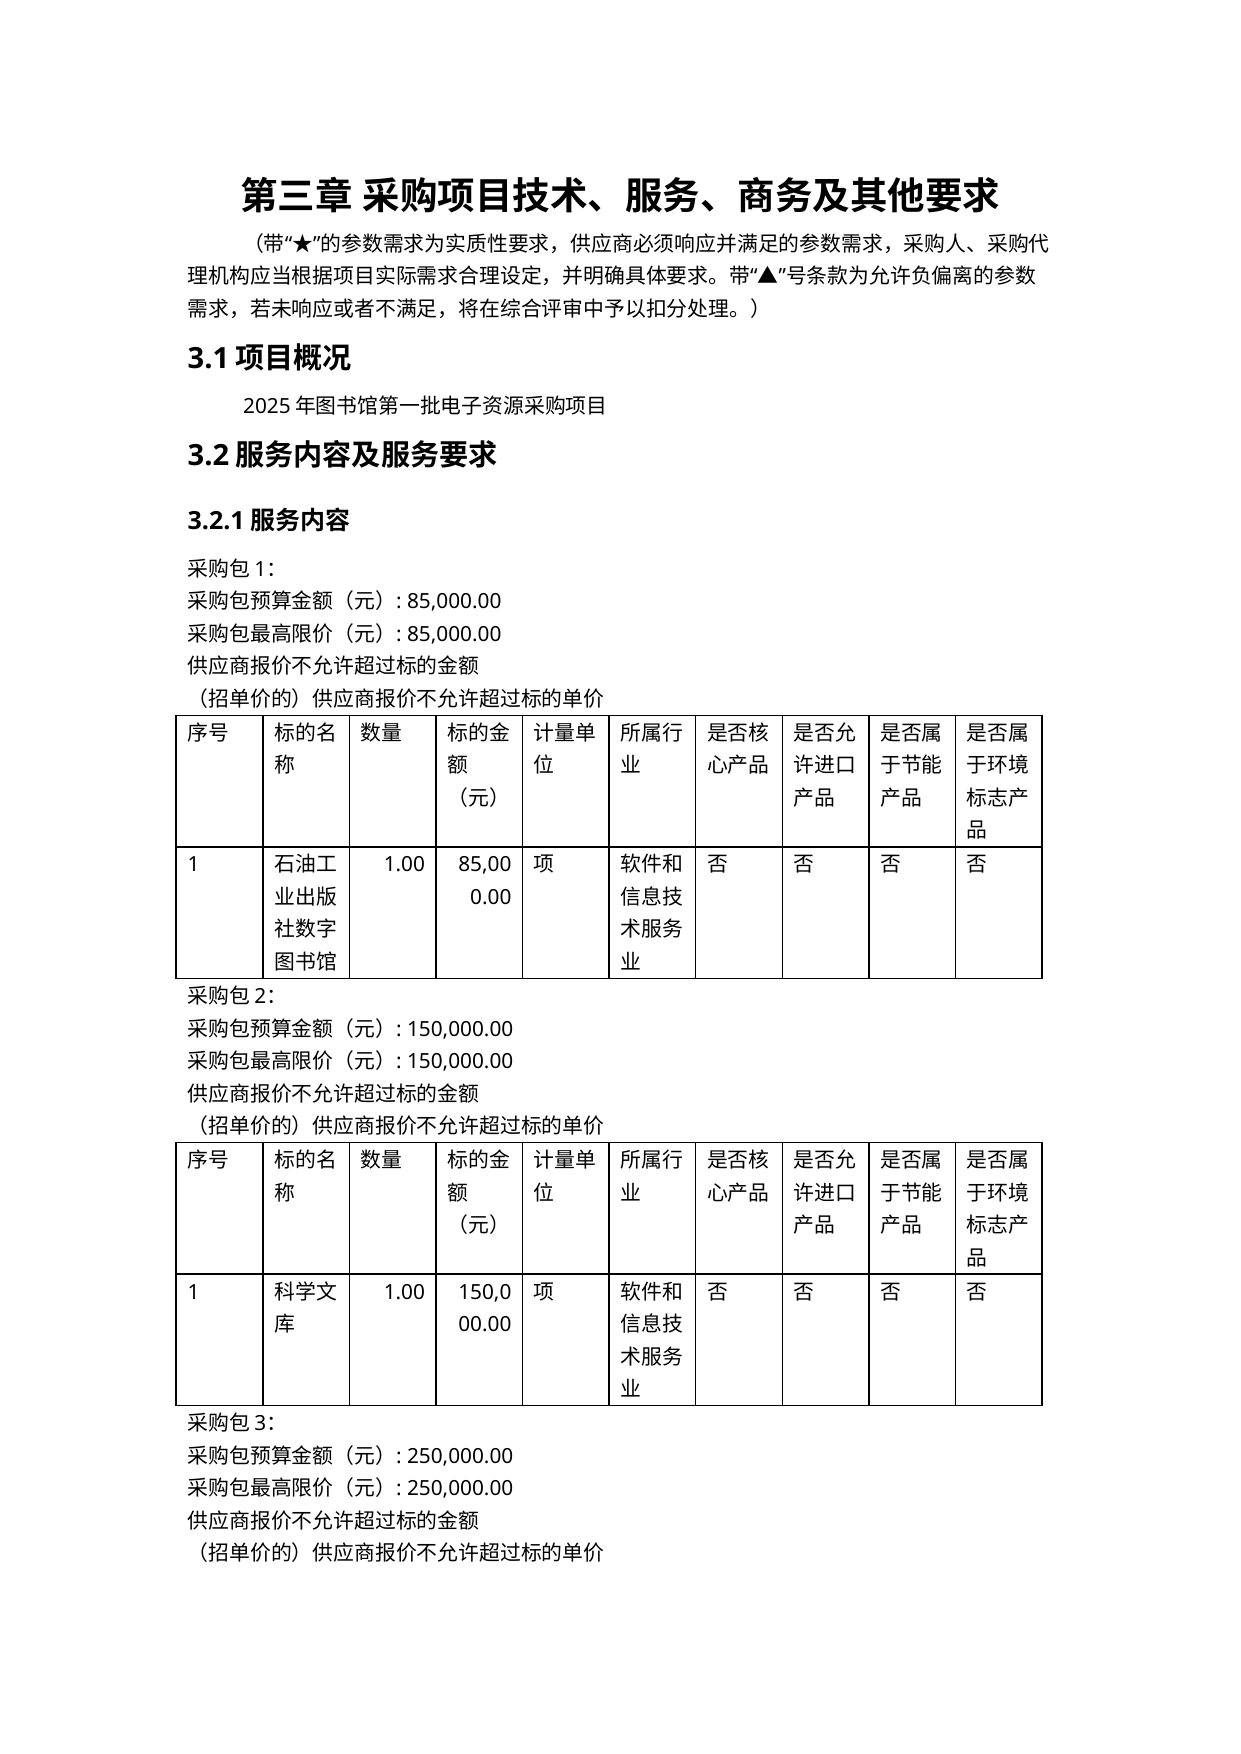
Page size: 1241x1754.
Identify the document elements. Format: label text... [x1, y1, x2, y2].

table_header 标的名称 [264, 716, 349, 846]
table_cell 否 [956, 848, 1041, 978]
table_header 是否允许进口产品 [783, 1143, 868, 1273]
table_cell 项 [523, 848, 608, 978]
text 采购包预算金额（元）: 150,000.00 [187, 1012, 1053, 1044]
table_header 计量单位 [523, 716, 608, 846]
table_cell 否 [696, 1275, 782, 1405]
table_cell 否 [870, 1275, 955, 1405]
text 3.2.1服务内容 [187, 487, 1053, 552]
table_cell 否 [870, 848, 955, 978]
text 供应商报价不允许超过标的金额 [187, 649, 1053, 682]
table_header 序号 [177, 716, 262, 846]
text 采购包2： [187, 979, 1053, 1012]
text （招单价的）供应商报价不允许超过标的单价 [187, 1109, 1053, 1142]
table_header 数量 [350, 716, 435, 846]
table_cell 1 [177, 1275, 262, 1405]
table_cell 否 [783, 1275, 868, 1405]
text （招单价的）供应商报价不允许超过标的单价 [187, 1536, 1053, 1569]
text 3.2服务内容及服务要求 [187, 422, 1053, 487]
table_cell 否 [696, 848, 782, 978]
table_cell 科学文库 [264, 1275, 349, 1405]
table_cell 石油工业出版社数字图书馆 [264, 848, 349, 978]
text （带“★”的参数需求为实质性要求，供应商必须响应并满足的参数需求，采购人、采购代理机构应当根据项目实际需求合理设定，并明确具体要求。带“▲”号条款为允许负偏离的参数需求，若未响应或者不满足，将在综合评审中予以扣分处理。） [187, 227, 1053, 324]
table_header 标的名称 [264, 1143, 349, 1273]
table_cell 软件和信息技术服务业 [610, 1275, 695, 1405]
table_cell 1 [177, 848, 262, 978]
text 采购包3： [187, 1406, 1053, 1439]
table_cell 1.00 [350, 848, 435, 978]
text （招单价的）供应商报价不允许超过标的单价 [187, 682, 1053, 714]
table_cell 否 [783, 848, 868, 978]
table_header 是否属于环境标志产品 [956, 716, 1041, 846]
table_cell 150,000.00 [437, 1275, 522, 1405]
table_header 是否核心产品 [696, 1143, 782, 1273]
text 采购包预算金额（元）: 250,000.00 [187, 1439, 1053, 1471]
table_cell 85,000.00 [437, 848, 522, 978]
table_header 是否属于环境标志产品 [956, 1143, 1041, 1273]
table_header 计量单位 [523, 1143, 608, 1273]
table_header 标的金额 （元） [437, 716, 522, 846]
table_header 是否属于节能产品 [870, 716, 955, 846]
text 2025年图书馆第一批电子资源采购项目 [187, 389, 1053, 422]
table_cell 1.00 [350, 1275, 435, 1405]
table_header 所属行业 [610, 716, 695, 846]
text 供应商报价不允许超过标的金额 [187, 1077, 1053, 1109]
table_header 是否属于节能产品 [870, 1143, 955, 1273]
text 3.1项目概况 [187, 324, 1053, 389]
table_cell 软件和信息技术服务业 [610, 848, 695, 978]
text 采购包1： [187, 552, 1053, 584]
text 第三章 采购项目技术、服务、商务及其他要求 [187, 162, 1053, 227]
text 采购包最高限价（元）: 250,000.00 [187, 1471, 1053, 1504]
table_cell 项 [523, 1275, 608, 1405]
table_header 标的金额 （元） [437, 1143, 522, 1273]
table_header 是否核心产品 [696, 716, 782, 846]
table_header 是否允许进口产品 [783, 716, 868, 846]
text 供应商报价不允许超过标的金额 [187, 1504, 1053, 1536]
text 采购包最高限价（元）: 150,000.00 [187, 1044, 1053, 1077]
table_header 序号 [177, 1143, 262, 1273]
table_cell 否 [956, 1275, 1041, 1405]
table_header 所属行业 [610, 1143, 695, 1273]
table_header 数量 [350, 1143, 435, 1273]
text 采购包最高限价（元）: 85,000.00 [187, 617, 1053, 649]
text 采购包预算金额（元）: 85,000.00 [187, 584, 1053, 617]
